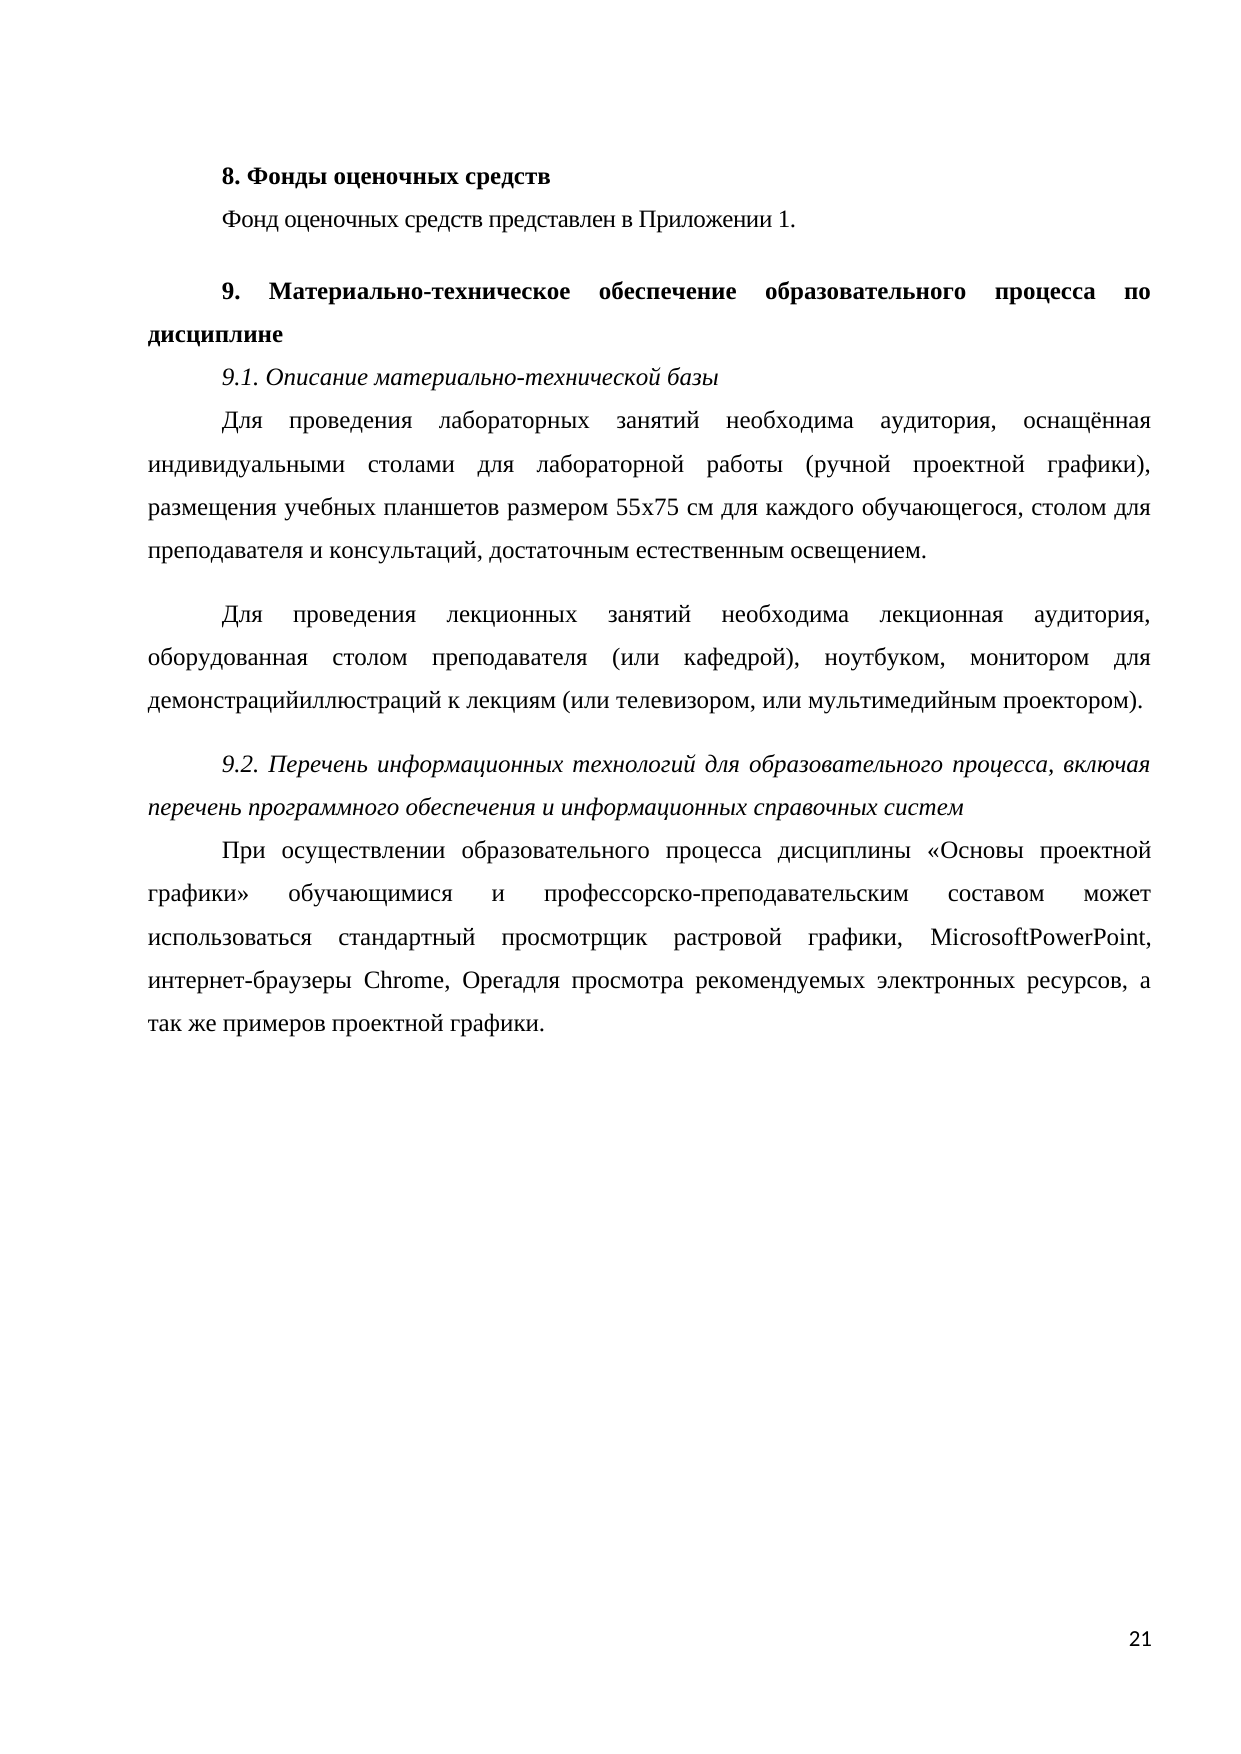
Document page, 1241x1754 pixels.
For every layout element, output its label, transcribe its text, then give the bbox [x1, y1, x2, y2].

text Для проведения лекционных занятий необходима лекционная аудитория, оборудованная столом преподавателя (или кафедрой), ноутбуком, монитором для демонстрацийиллюстраций к лекциям (или телевизором, или мультимедийным проектором). [148, 599, 1152, 714]
text 9.2. Перечень информационных технологий для образовательного процесса, включая перечень программного обеспечения и информационных справочных систем [148, 749, 1152, 821]
text 9.1. Описание материально-технической базы [148, 362, 1152, 391]
text 9. Материально-техническое обеспечение образовательного процесса по дисциплине [148, 276, 1152, 348]
text 8. Фонды оценочных средств [148, 161, 1152, 190]
text Фонд оценочных средств представлен в Приложении 1. [148, 204, 1152, 233]
text При осуществлении образовательного процесса дисциплины «Основы проектной графики» обучающимися и профессорско-преподавательским составом может использоваться стандартный просмотрщик растровой графики, MicrosoftPowerPoint, интернет-браузеры Chrome, Operaдля просмотра рекомендуемых электронных ресурсов, а так же примеров проектной графики. [148, 835, 1152, 1037]
text Для проведения лабораторных занятий необходима аудитория, оснащённая индивидуальными столами для лабораторной работы (ручной проектной графики), размещения учебных планшетов размером 55x75 см для каждого обучающегося, столом для преподавателя и консультаций, достаточным естественным освещением. [148, 406, 1152, 564]
